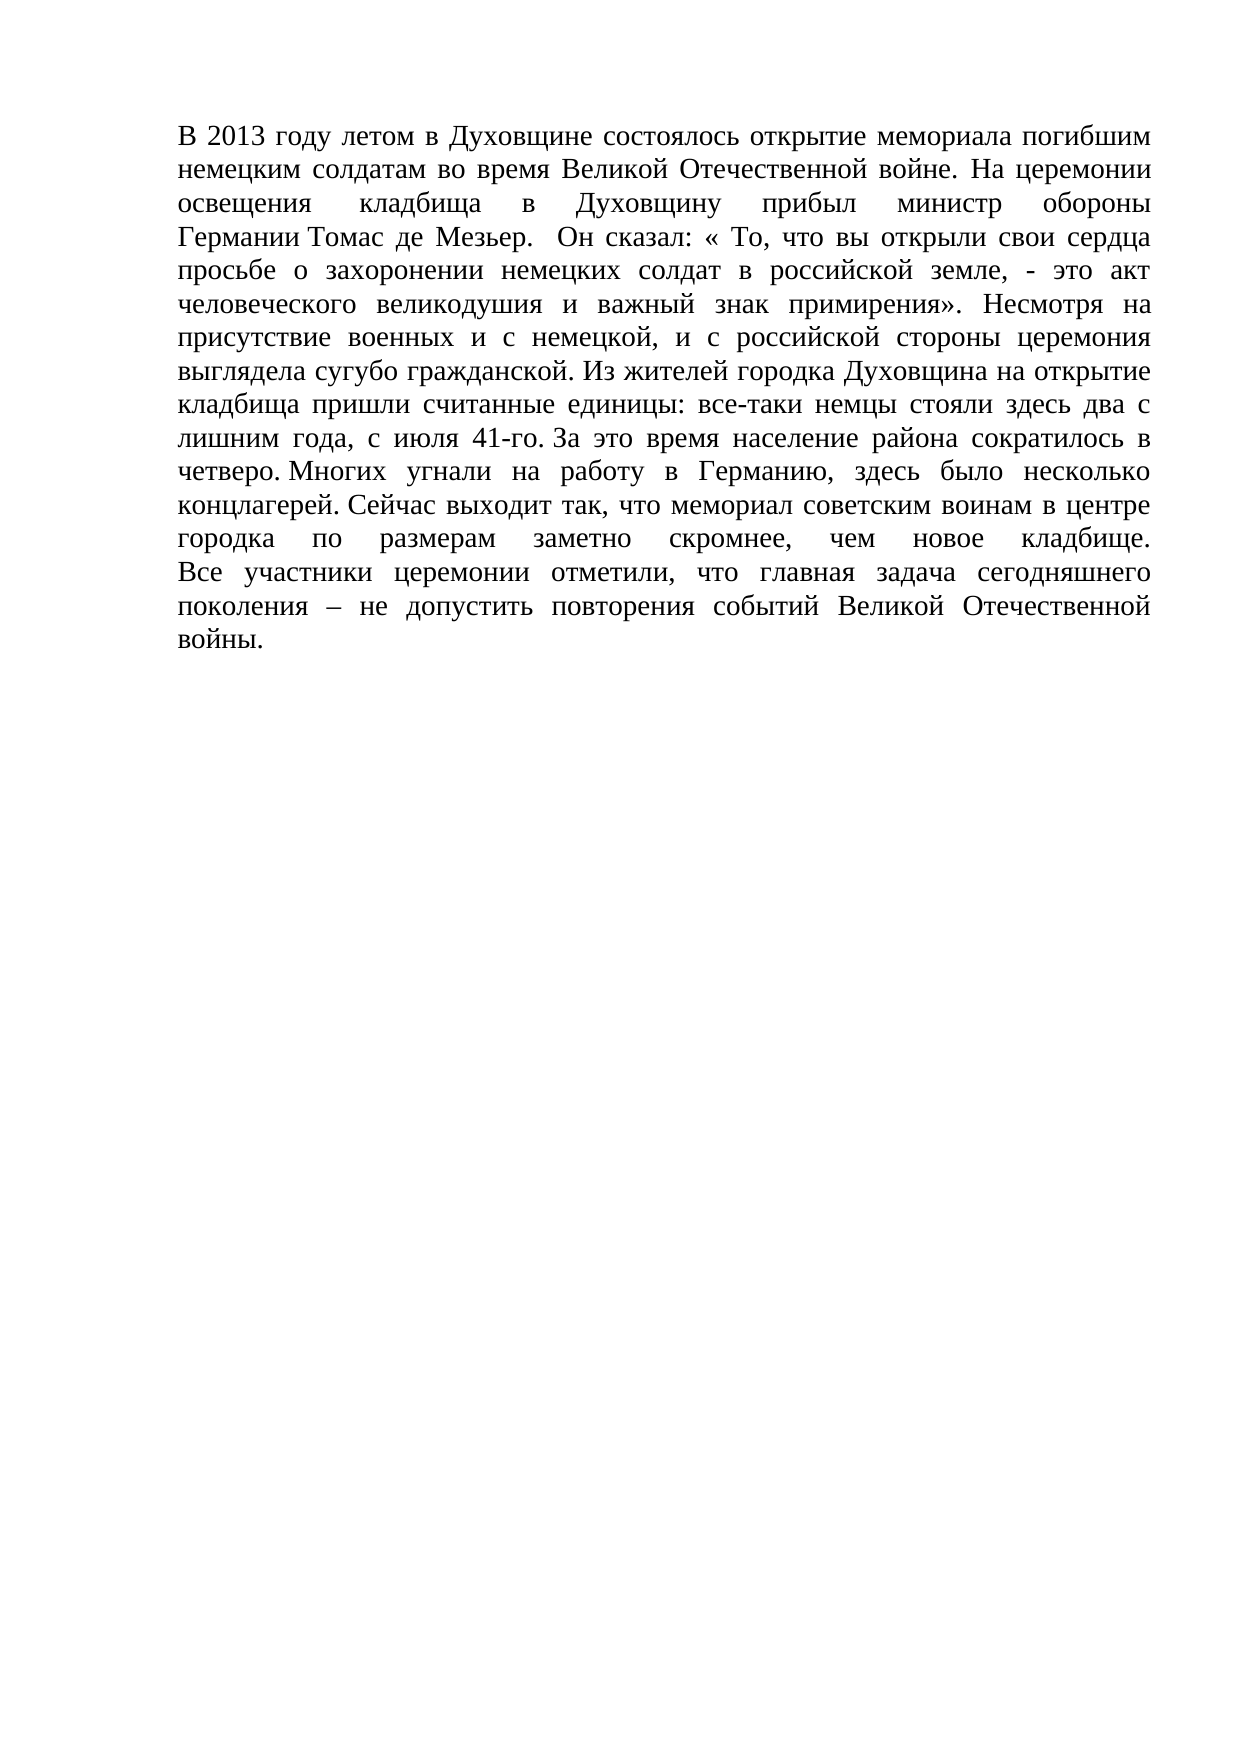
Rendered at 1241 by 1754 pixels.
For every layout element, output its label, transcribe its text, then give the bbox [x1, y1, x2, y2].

text В 2013 году летом в Духовщине состоялось открытие мемориала погибшим немецким солдатам во время Великой Отечественной войне. На церемонии освещения кладбища в Духовщину прибыл министр обороны Германии Томас де Мезьер. Он сказал: « То, что вы открыли свои сердца просьбе о захоронении немецких солдат в российской земле, - это акт человеческого великодушия и важный знак примирения». Несмотря на присутствие военных и с немецкой, и с российской стороны церемония выглядела сугубо гражданской. Из жителей городка Духовщина на открытие кладбища пришли считанные единицы: все-таки немцы стояли здесь два с лишним года, с июля 41-го. За это время население района сократилось в четверо. Многих угнали на работу в Германию, здесь было несколько концлагерей. Сейчас выходит так, что мемориал советским воинам в центре городка по размерам заметно скромнее, чем новое кладбище. Все участники церемонии отметили, что главная задача сегодняшнего поколения – не допустить повторения событий Великой Отечественной войны. [177, 118, 1152, 655]
